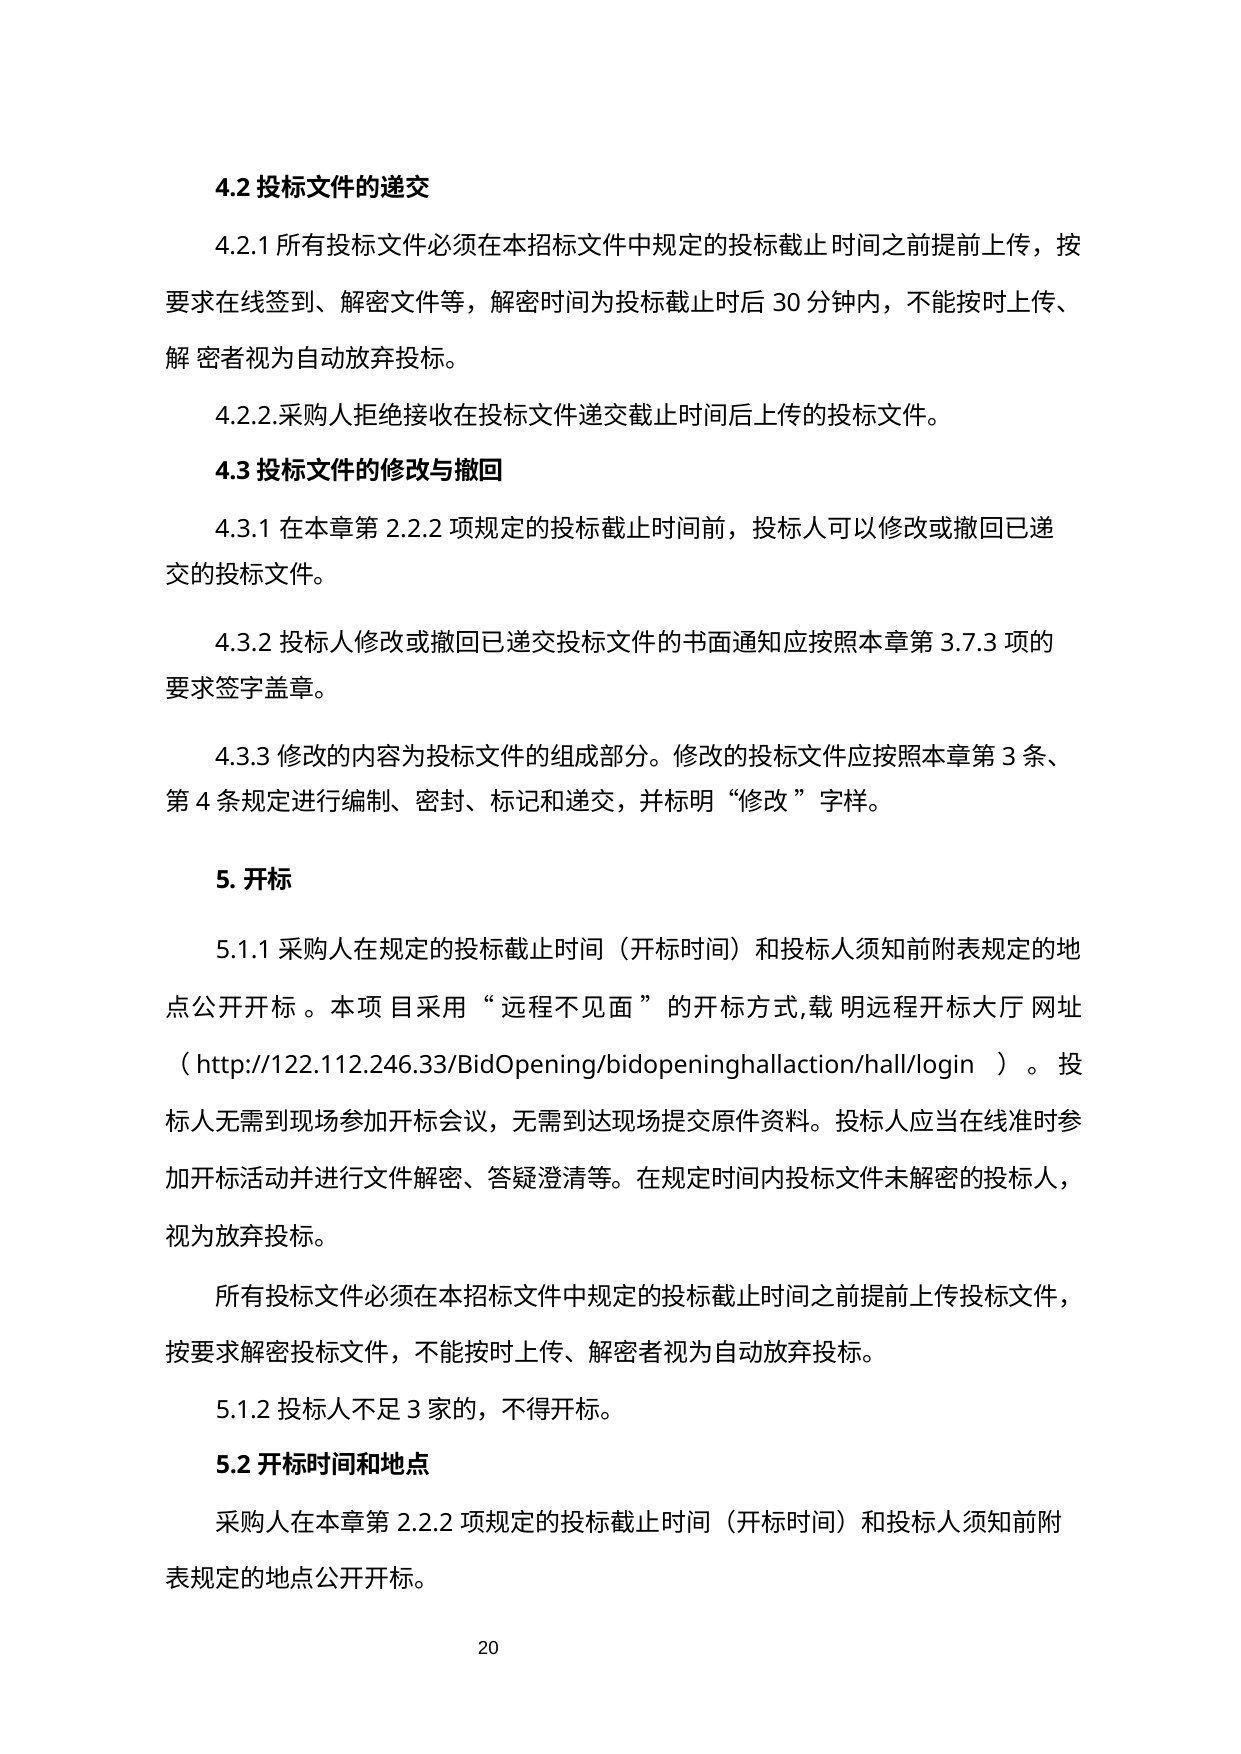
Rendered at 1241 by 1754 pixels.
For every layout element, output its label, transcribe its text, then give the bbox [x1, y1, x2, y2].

text 4.2.2.采购人拒绝接收在投标文件递交截止时间后上传的投标文件。 [215, 398, 1090, 431]
text 5.1.1 采购人在规定的投标截止时间（开标时间）和投标人须知前附表规定的地 点公开开标 。本项 目采用“ 远程不见面 ”的开标方式,载 明远程开标大厅 网址 （http://122.112.246.33/BidOpening/bidopeninghallaction/hall/login ）。投 标人无需到现场参加开标会议，无需到达现场提交原件资料。投标人应当在线准时参 加开标活动并进行文件解密、答疑澄清等。在规定时间内投标文件未解密的投标人， 视为放弃投标。 [165, 930, 1083, 1252]
text 4.2 投标文件的递交 [215, 170, 1090, 203]
text 5.2 开标时间和地点 [216, 1447, 1090, 1480]
text 4.3.2 投标人修改或撤回已递交投标文件的书面通知应按照本章第 3.7.3 项的 要求签字盖章。 [165, 622, 1082, 704]
text 4.3.3 修改的内容为投标文件的组成部分。修改的投标文件应按照本章第 3 条、 第 4 条规定进行编制、密封、标记和递交，并标明“修改 ”字样。 [165, 736, 1090, 818]
text 5.1.2 投标人不足 3 家的，不得开标。 [216, 1392, 1090, 1425]
text 所有投标文件必须在本招标文件中规定的投标截止时间之前提前上传投标文件， 按要求解密投标文件，不能按时上传、解密者视为自动放弃投标。 [165, 1277, 1083, 1369]
text 采购人在本章第 2.2.2 项规定的投标截止时间（开标时间）和投标人须知前附 表规定的地点公开开标。 [165, 1502, 1082, 1595]
text 5. 开标 [216, 862, 1090, 895]
text 4.3 投标文件的修改与撤回 [215, 453, 1090, 486]
text 4.2.1所有投标文件必须在本招标文件中规定的投标截止时间之前提前上传，按 要求在线签到、解密文件等，解密时间为投标截止时后30分钟内，不能按时上传、解 密者视为自动放弃投标。 [165, 226, 1082, 375]
text 4.3.1 在本章第 2.2.2 项规定的投标截止时间前，投标人可以修改或撤回已递 交的投标文件。 [166, 509, 1082, 591]
